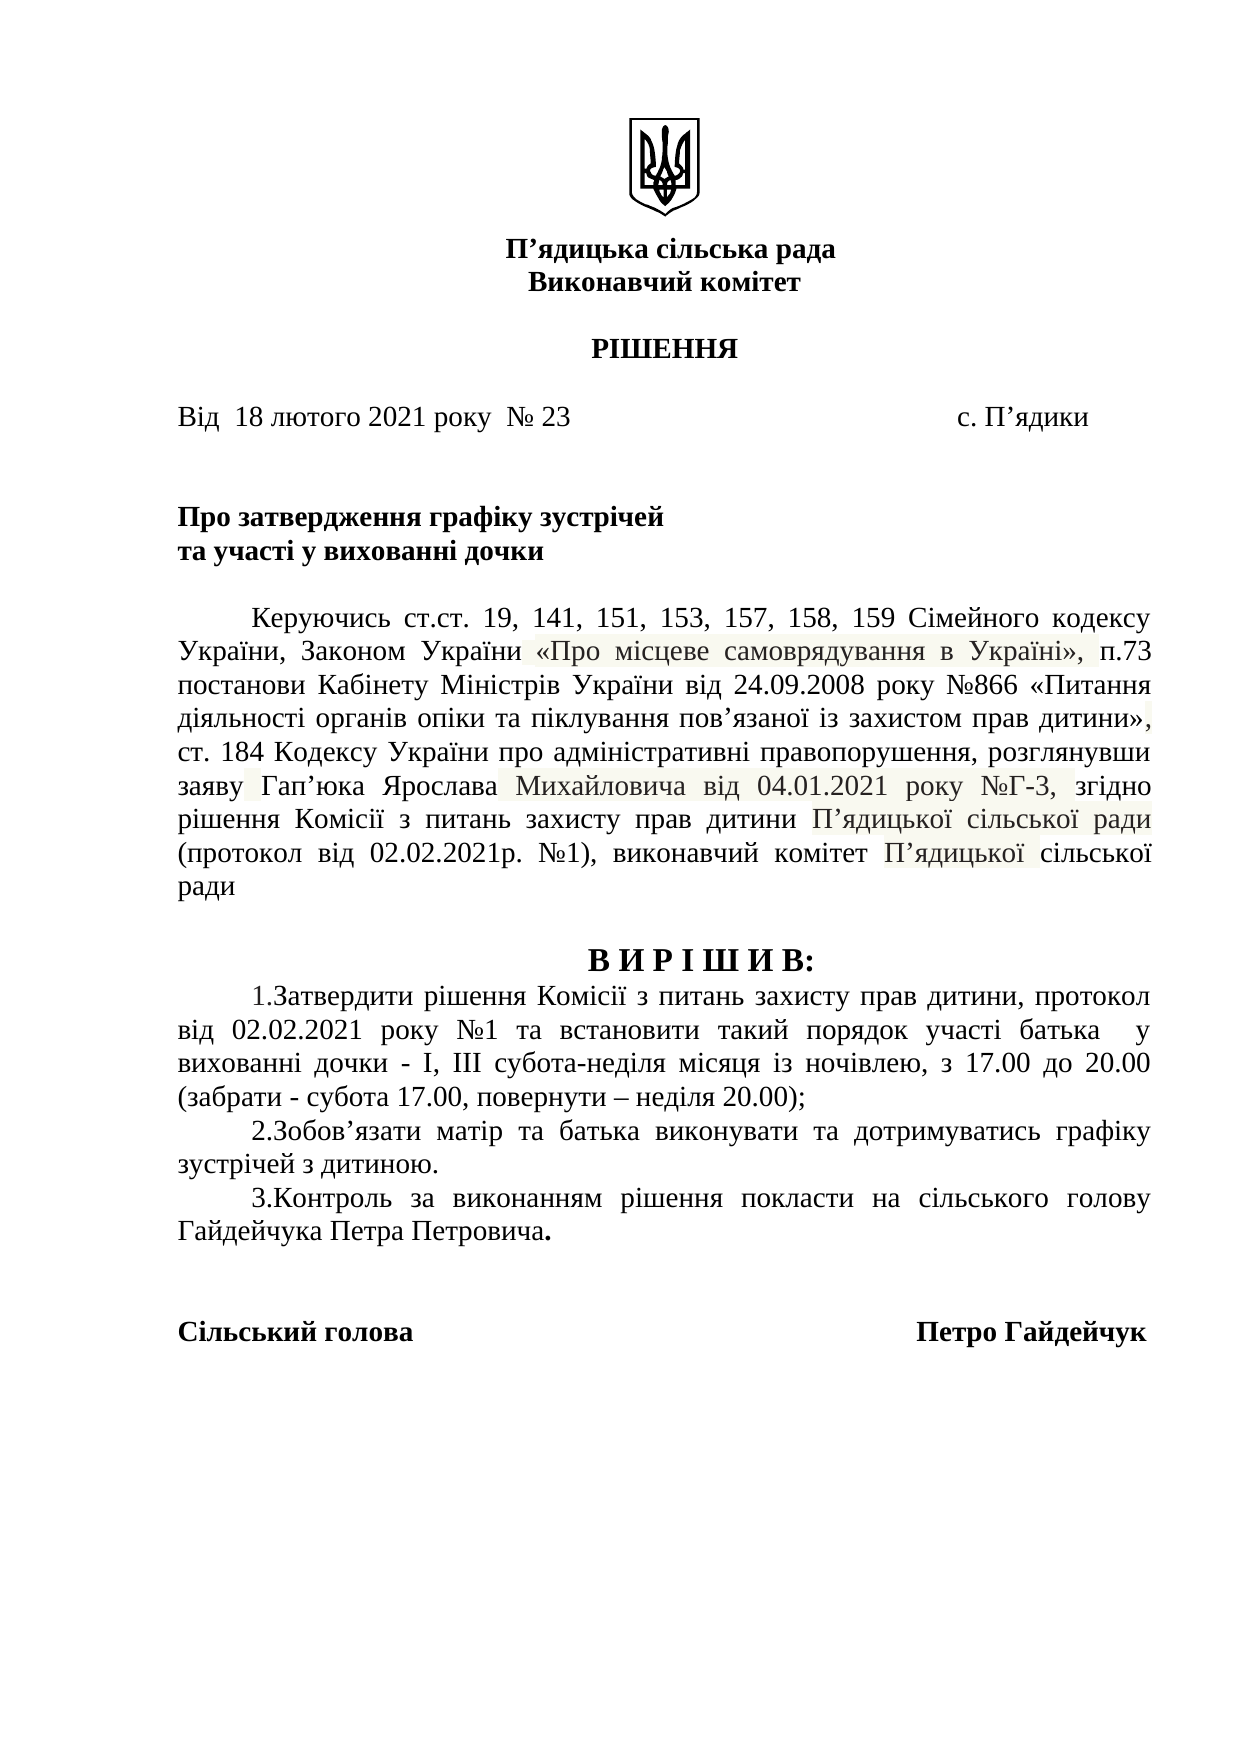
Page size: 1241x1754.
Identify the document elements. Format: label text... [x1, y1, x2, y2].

text 3.Контроль за виконанням рішення покласти на сільського голову Гайдейчука Петра Петровича. [177, 1180, 1152, 1247]
text Про затвердження графіку зустрічей [177, 499, 1152, 533]
text та участі у вихованні дочки [177, 533, 1152, 566]
text Виконавчий комітет [177, 264, 1152, 298]
text Сільський голова Петро Гайдейчук [177, 1314, 1152, 1347]
text 1.Затвердити рішення Комісії з питань захисту прав дитини, протокол від 02.02.2021 року №1 та встановити такий порядок участі батька у вихованні дочки - І, ІІІ субота-неділя місяця із ночівлею, з 17.00 до 20.00 (забрати - субота 17.00, повернути – неділя 20.00); [177, 978, 1152, 1113]
text 2.Зобов’язати матір та батька виконувати та дотримуватись графіку зустрічей з дитиною. [177, 1113, 1152, 1180]
text В И Р І Ш И В: [177, 940, 1152, 978]
text Від 18 лютого 2021 року № 23 с. П’ядики [177, 399, 1152, 432]
text П’ядицька сільська рада [177, 231, 1152, 264]
text РІШЕННЯ [177, 332, 1152, 365]
text Керуючись ст.ст. 19, 141, 151, 153, 157, 158, 159 Сімейного кодексу України, Законом України «Про місцеве самоврядування в Україні», п.73 постанови Кабінету Міністрів України від 24.09.2008 року №866 «Питання діяльності органів опіки та піклування пов’язаної із захистом прав дитини», ст. 184 Кодексу України про адміністративні правопорушення, розглянувши заяву Гап’юка Ярослава Михайловича від 04.01.2021 року №Г-3, згідно рішення Комісії з питань захисту прав дитини П’ядицької сільської ради (протокол від 02.02.2021р. №1), виконавчий комітет П’ядицької сільської ради [177, 600, 1152, 902]
